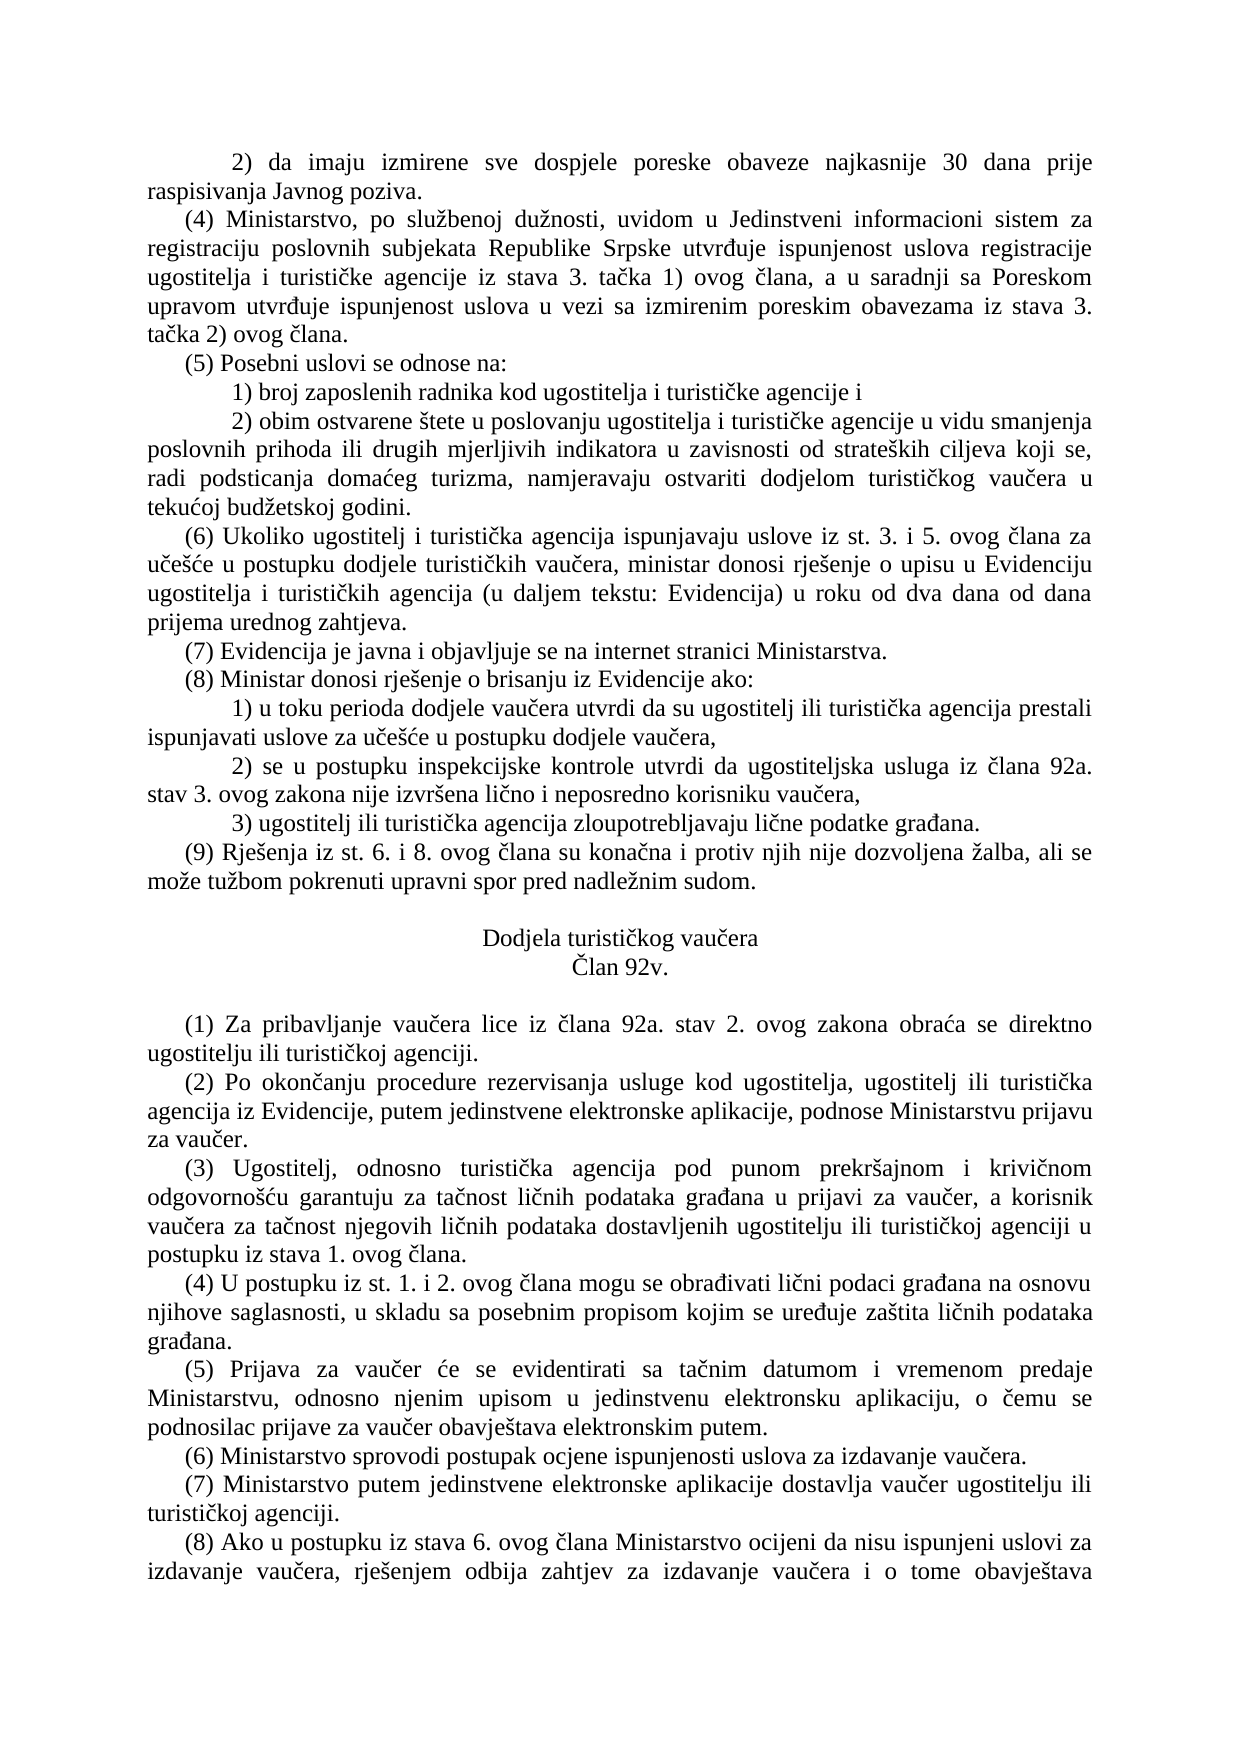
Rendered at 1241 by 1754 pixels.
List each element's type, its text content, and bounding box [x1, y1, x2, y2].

text (9) Rješenja iz st. 6. i 8. ovog člana su konačna i protiv njih nije dozvoljena žalba, ali se može tužbom pokrenuti upravni spor pred nadležnim sudom. [147, 837, 1093, 894]
text (7) Ministarstvo putem jedinstvene elektronske aplikacije dostavlja vaučer ugostitelju ili turističkoj agenciji. [147, 1469, 1093, 1527]
text 3) ugostitelj ili turistička agencija zloupotrebljavaju lične podatke građana. [147, 808, 1093, 837]
text 1) broj zaposlenih radnika kod ugostitelja i turističke agencije i [147, 377, 1093, 406]
text (7) Evidencija je javna i objavljuje se na internet stranici Ministarstva. [147, 636, 1093, 664]
text (1) Za pribavljanje vaučera lice iz člana 92a. stav 2. ovog zakona obraća se direktno ugostitelju ili turističkoj agenciji. [147, 1009, 1093, 1067]
text (2) Po okončanju procedure rezervisanja usluge kod ugostitelja, ugostitelj ili turistička agencija iz Evidencije, putem jedinstvene elektronske aplikacije, podnose Ministarstvu prijavu za vaučer. [147, 1067, 1093, 1153]
text Član 92v. [147, 952, 1093, 981]
text (6) Ukoliko ugostitelj i turistička agencija ispunjavaju uslove iz st. 3. i 5. ovog člana za učešće u postupku dodjele turističkih vaučera, ministar donosi rješenje o upisu u Evidenciju ugostitelja i turističkih agencija (u daljem tekstu: Evidencija) u roku od dva dana od dana prijema urednog zahtjeva. [147, 521, 1093, 636]
text 2) da imaju izmirene sve dospjele poreske obaveze najkasnije 30 dana prije raspisivanja Javnog poziva. [147, 147, 1093, 204]
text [147, 1527, 1093, 1584]
text (4) U postupku iz st. 1. i 2. ovog člana mogu se obrađivati lični podaci građana na osnovu njihove saglasnosti, u skladu sa posebnim propisom kojim se uređuje zaštita ličnih podataka građana. [147, 1268, 1093, 1354]
text (3) Ugostitelj, odnosno turistička agencija pod punom prekršajnom i krivičnom odgovornošću garantuju za tačnost ličnih podataka građana u prijavi za vaučer, a korisnik vaučera za tačnost njegovih ličnih podataka dostavljenih ugostitelju ili turističkoj agenciji u postupku iz stava 1. ovog člana. [147, 1153, 1093, 1268]
text 2) obim ostvarene štete u poslovanju ugostitelja i turističke agencije u vidu smanjenja poslovnih prihoda ili drugih mjerljivih indikatora u zavisnosti od strateških ciljeva koji se, radi podsticanja domaćeg turizma, namjeravaju ostvariti dodjelom turističkog vaučera u tekućoj budžetskoj godini. [147, 406, 1093, 521]
text (6) Ministarstvo sprovodi postupak ocjene ispunjenosti uslova za izdavanje vaučera. [147, 1441, 1093, 1469]
text Dodjela turističkog vaučera [147, 923, 1093, 952]
text 1) u toku perioda dodjele vaučera utvrdi da su ugostitelj ili turistička agencija prestali ispunjavati uslove za učešće u postupku dodjele vaučera, [147, 693, 1093, 751]
text 2) se u postupku inspekcijske kontrole utvrdi da ugostiteljska usluga iz člana 92a. stav 3. ovog zakona nije izvršena lično i neposredno korisniku vaučera, [147, 751, 1093, 808]
text (5) Posebni uslovi se odnose na: [147, 348, 1093, 377]
text (8) Ministar donosi rješenje o brisanju iz Evidencije ako: [147, 664, 1093, 693]
text (4) Ministarstvo, po službenoj dužnosti, uvidom u Jedinstveni informacioni sistem za registraciju poslovnih subjekata Republike Srpske utvrđuje ispunjenost uslova registracije ugostitelja i turističke agencije iz stava 3. tačka 1) ovog člana, a u saradnji sa Poreskom upravom utvrđuje ispunjenost uslova u vezi sa izmirenim poreskim obavezama iz stava 3. tačka 2) ovog člana. [147, 204, 1093, 348]
text (5) Prijava za vaučer će se evidentirati sa tačnim datumom i vremenom predaje Ministarstvu, odnosno njenim upisom u jedinstvenu elektronsku aplikaciju, o čemu se podnosilac prijave za vaučer obavještava elektronskim putem. [147, 1354, 1093, 1441]
